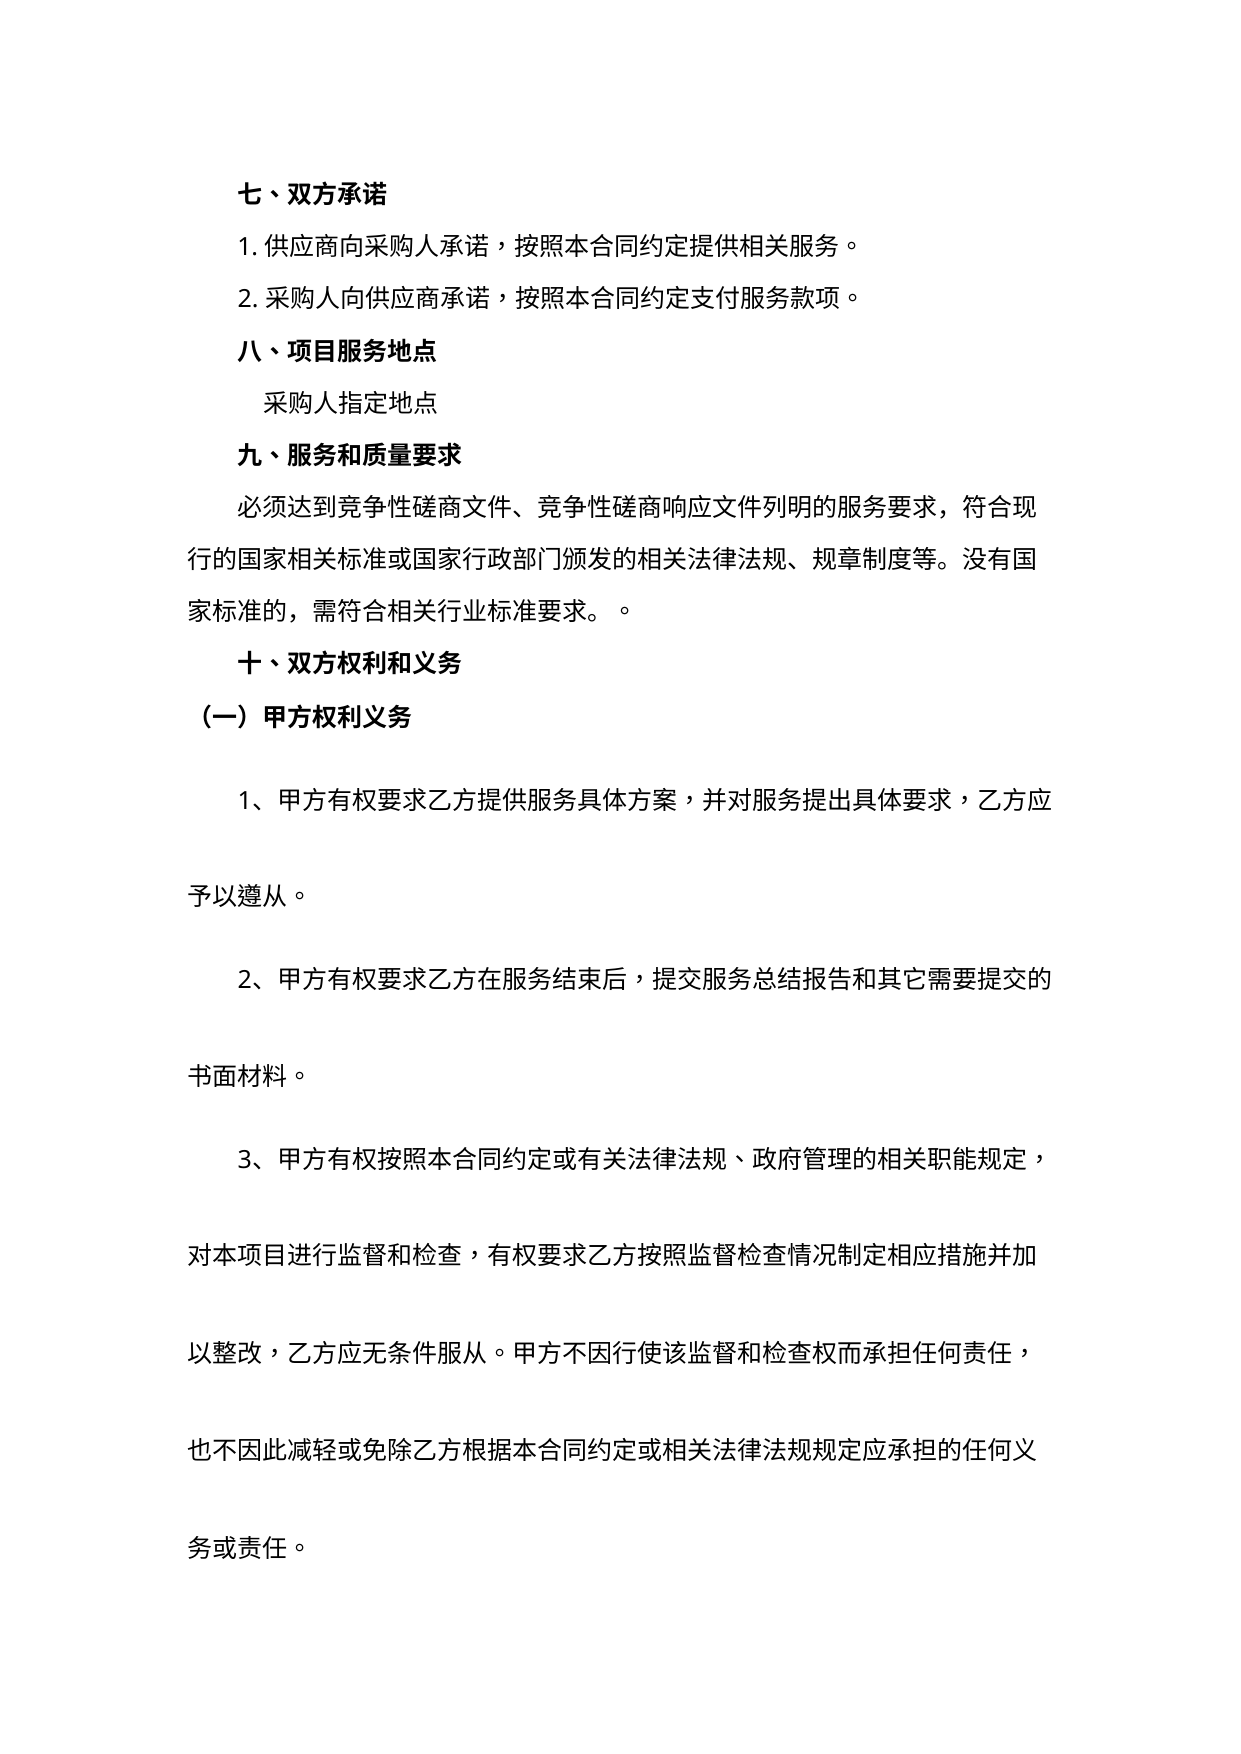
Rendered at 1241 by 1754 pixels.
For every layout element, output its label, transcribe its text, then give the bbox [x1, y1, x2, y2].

text 采购人指定地点 [187, 370, 1053, 422]
text 2、甲方有权要求乙方在服务结束后，提交服务总结报告和其它需要提交的书面材料。 [187, 945, 1053, 1108]
text 3、甲方有权按照本合同约定或有关法律法规、政府管理的相关职能规定，对本项目进行监督和检查，有权要求乙方按照监督检查情况制定相应措施并加以整改，乙方应无条件服从。甲方不因行使该监督和检查权而承担任何责任，也不因此减轻或免除乙方根据本合同约定或相关法律法规规定应承担的任何义务或责任。 [187, 1125, 1053, 1580]
list （一）甲方权利义务 [187, 683, 1053, 748]
text 1. 供应商向采购人承诺，按照本合同约定提供相关服务。 [187, 214, 1053, 266]
text 必须达到竞争性磋商文件、竞争性磋商响应文件列明的服务要求，符合现行的国家相关标准或国家行政部门颁发的相关法律法规、规章制度等。没有国家标准的，需符合相关行业标准要求。。 [187, 474, 1053, 631]
text 八、项目服务地点 [187, 318, 1053, 370]
text 七、双方承诺 [187, 162, 1053, 214]
text 2. 采购人向供应商承诺，按照本合同约定支付服务款项。 [187, 266, 1053, 318]
text 1、甲方有权要求乙方提供服务具体方案，并对服务提出具体要求，乙方应予以遵从。 [187, 766, 1053, 928]
text 九、服务和质量要求 [187, 422, 1053, 474]
list 双方权利和义务 [187, 631, 1053, 683]
